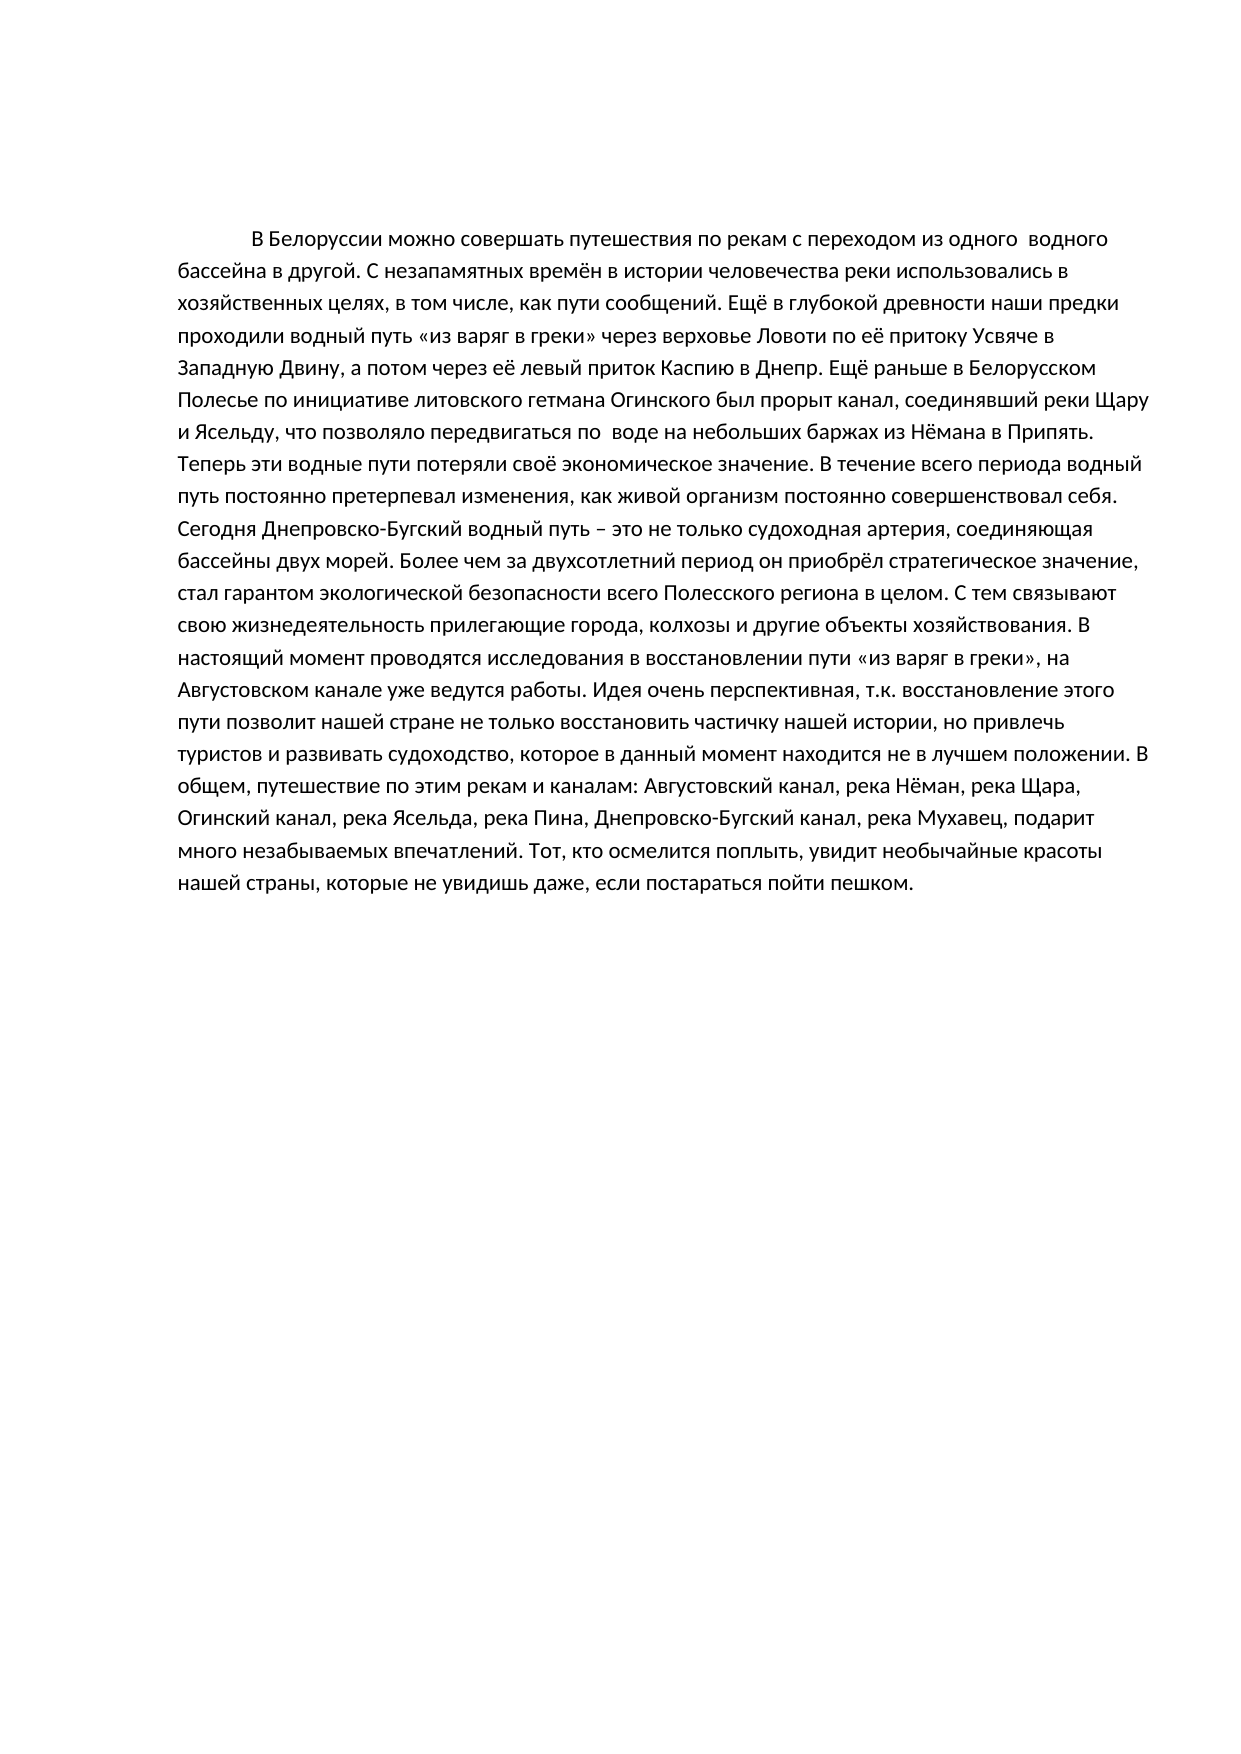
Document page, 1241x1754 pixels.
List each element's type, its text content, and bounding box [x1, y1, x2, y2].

text В Белоруссии можно совершать путешествия по рекам с переходом из одного водного бассейна в другой. С незапамятных времён в истории человечества реки использовались в хозяйственных целях, в том числе, как пути сообщений. Ещё в глубокой древности наши предки проходили водный путь «из варяг в греки» через верховье Ловоти по её притоку Усвяче в Западную Двину, а потом через её левый приток Каспию в Днепр. Ещё раньше в Белорусском Полесье по инициативе литовского гетмана Огинского был прорыт канал, соединявший реки Щару и Ясельду, что позволяло передвигаться по воде на небольших баржах из Нёмана в Припять. Теперь эти водные пути потеряли своё экономическое значение. В течение всего периода водный путь постоянно претерпевал изменения, как живой организм постоянно совершенствовал себя. Сегодня Днепровско-Бугский водный путь – это не только судоходная артерия, соединяющая бассейны двух морей. Более чем за двухсотлетний период он приобрёл стратегическое значение, стал гарантом экологической безопасности всего Полесского региона в целом. С тем связывают свою жизнедеятельность прилегающие города, колхозы и другие объекты хозяйствования. В настоящий момент проводятся исследования в восстановлении пути «из варяг в греки», на Августовском канале уже ведутся работы. Идея очень перспективная, т.к. восстановление этого пути позволит нашей стране не только восстановить частичку нашей истории, но привлечь туристов и развивать судоходство, которое в данный момент находится не в лучшем положении. В общем, путешествие по этим рекам и каналам: Августовский канал, река Нёман, река Щара, Огинский канал, река Ясельда, река Пина, Днепровско-Бугский канал, река Мухавец, подарит много незабываемых впечатлений. Тот, кто осмелится поплыть, увидит необычайные красоты нашей страны, которые не увидишь даже, если постараться пойти пешком. [177, 224, 1152, 896]
